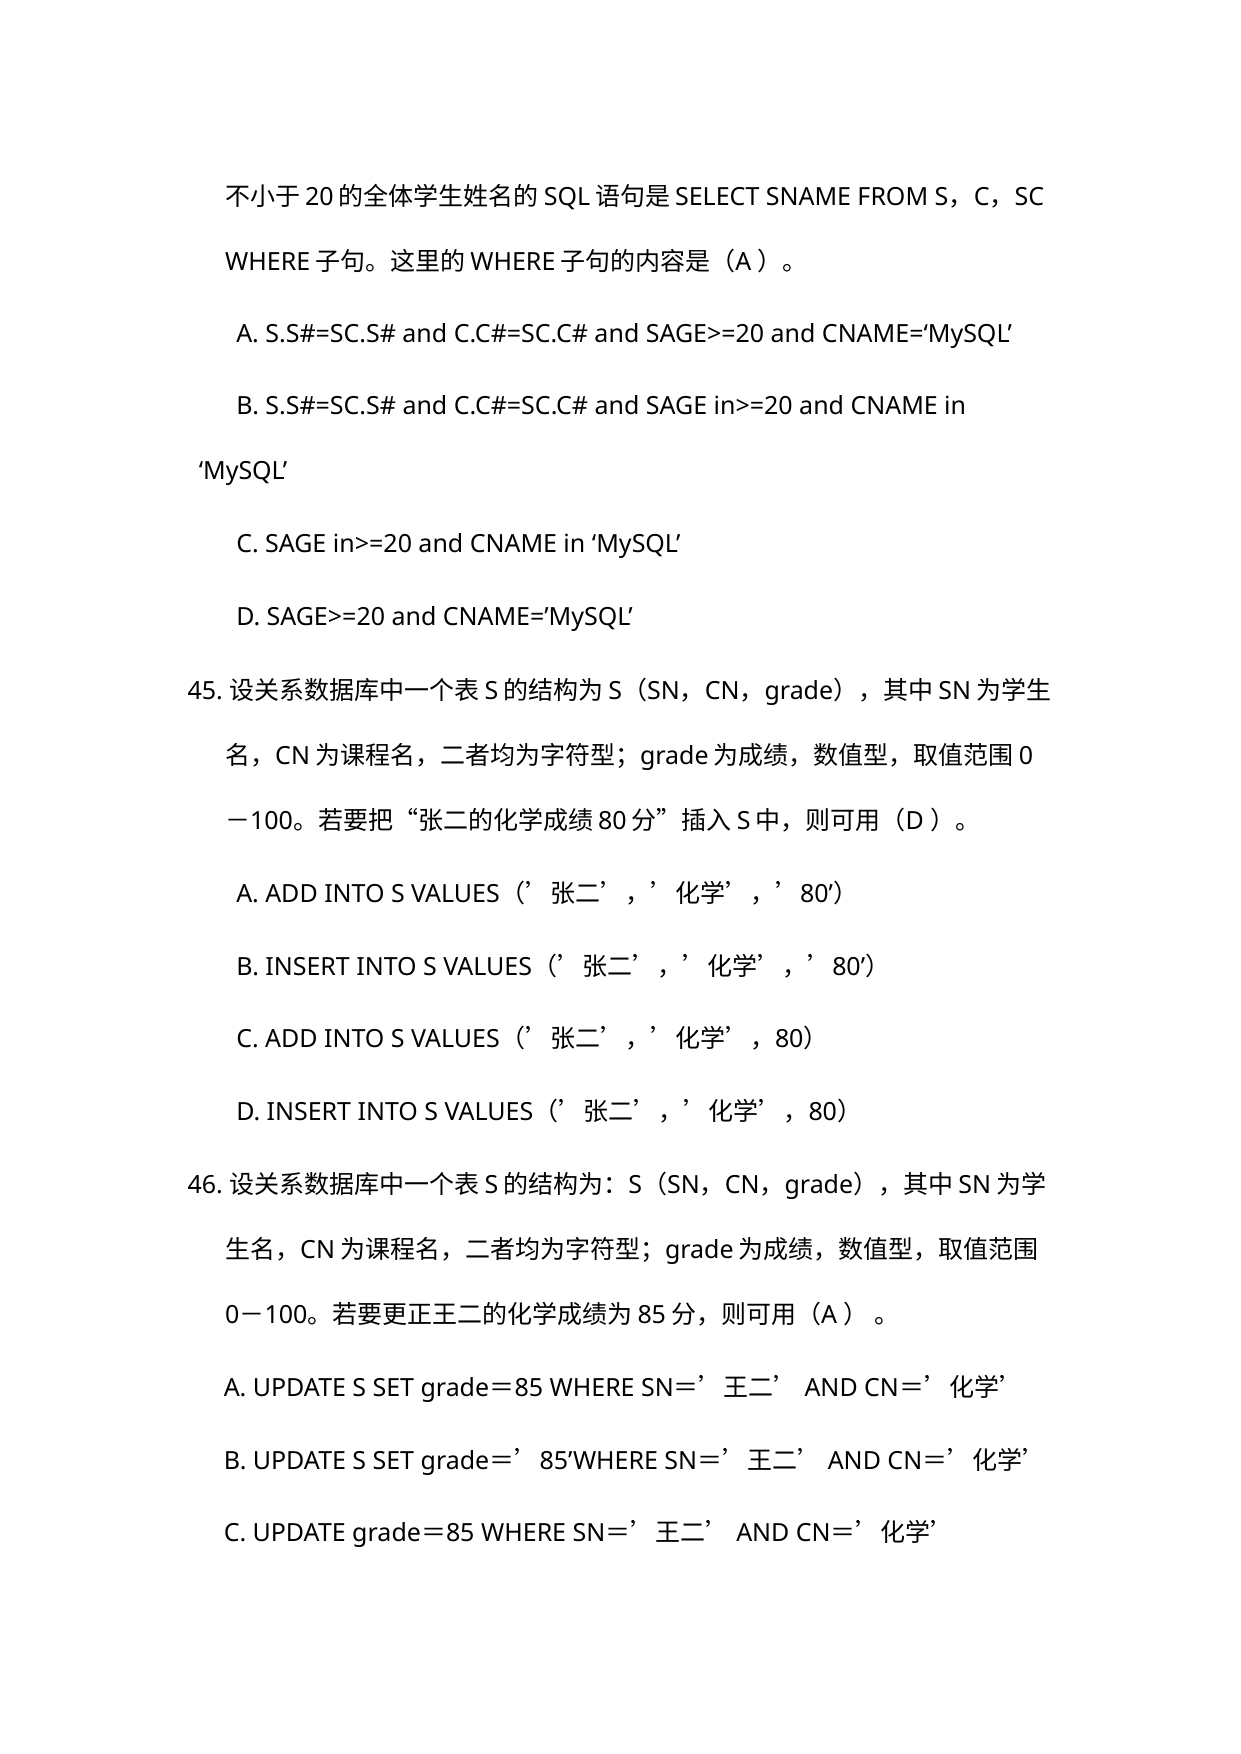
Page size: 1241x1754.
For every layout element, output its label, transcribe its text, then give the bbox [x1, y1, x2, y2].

list B. S.S#=SC.S# and C.C#=SC.C# and SAGE in>=20 and CNAME in ‘MySQL’ [198, 373, 1053, 503]
list C. SAGE in>=20 and CNAME in ‘MySQL’ [198, 510, 1053, 575]
list A. ADD INTO S VALUES（’张二’，’化学’，’80’） [198, 859, 1053, 924]
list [187, 162, 1053, 292]
list C. ADD INTO S VALUES（’张二’，’化学’，80） [198, 1004, 1053, 1069]
list B. UPDATE S SET grade＝’85’WHERE SN＝’王二’ AND CN＝’化学’ [198, 1426, 1053, 1491]
list D. SAGE>=20 and CNAME=’MySQL’ [198, 583, 1053, 648]
list C. UPDATE grade＝85 WHERE SN＝’王二’ AND CN＝’化学’ [198, 1498, 1053, 1563]
list D. INSERT INTO S VALUES（’张二’，’化学’，80） [198, 1077, 1053, 1142]
list A. S.S#=SC.S# and C.C#=SC.C# and SAGE>=20 and CNAME=‘MySQL’ [198, 300, 1053, 365]
list A. UPDATE S SET grade＝85 WHERE SN＝’王二’ AND CN＝’化学’ [198, 1353, 1053, 1418]
list 46. 设关系数据库中一个表S的结构为：S（SN，CN，grade），其中SN为学生名，CN为课程名，二者均为字符型；grade为成绩，数值型，取值范围0－100。若要更正王二的化学成绩为85分，则可用（A ） 。 [187, 1150, 1053, 1345]
list B. INSERT INTO S VALUES（’张二’，’化学’，’80’） [198, 932, 1053, 997]
list 45. 设关系数据库中一个表S的结构为S（SN，CN，grade），其中SN为学生名，CN为课程名，二者均为字符型；grade为成绩，数值型，取值范围0－100。若要把“张二的化学成绩80分”插入S中，则可用（D ）。 [187, 656, 1053, 851]
